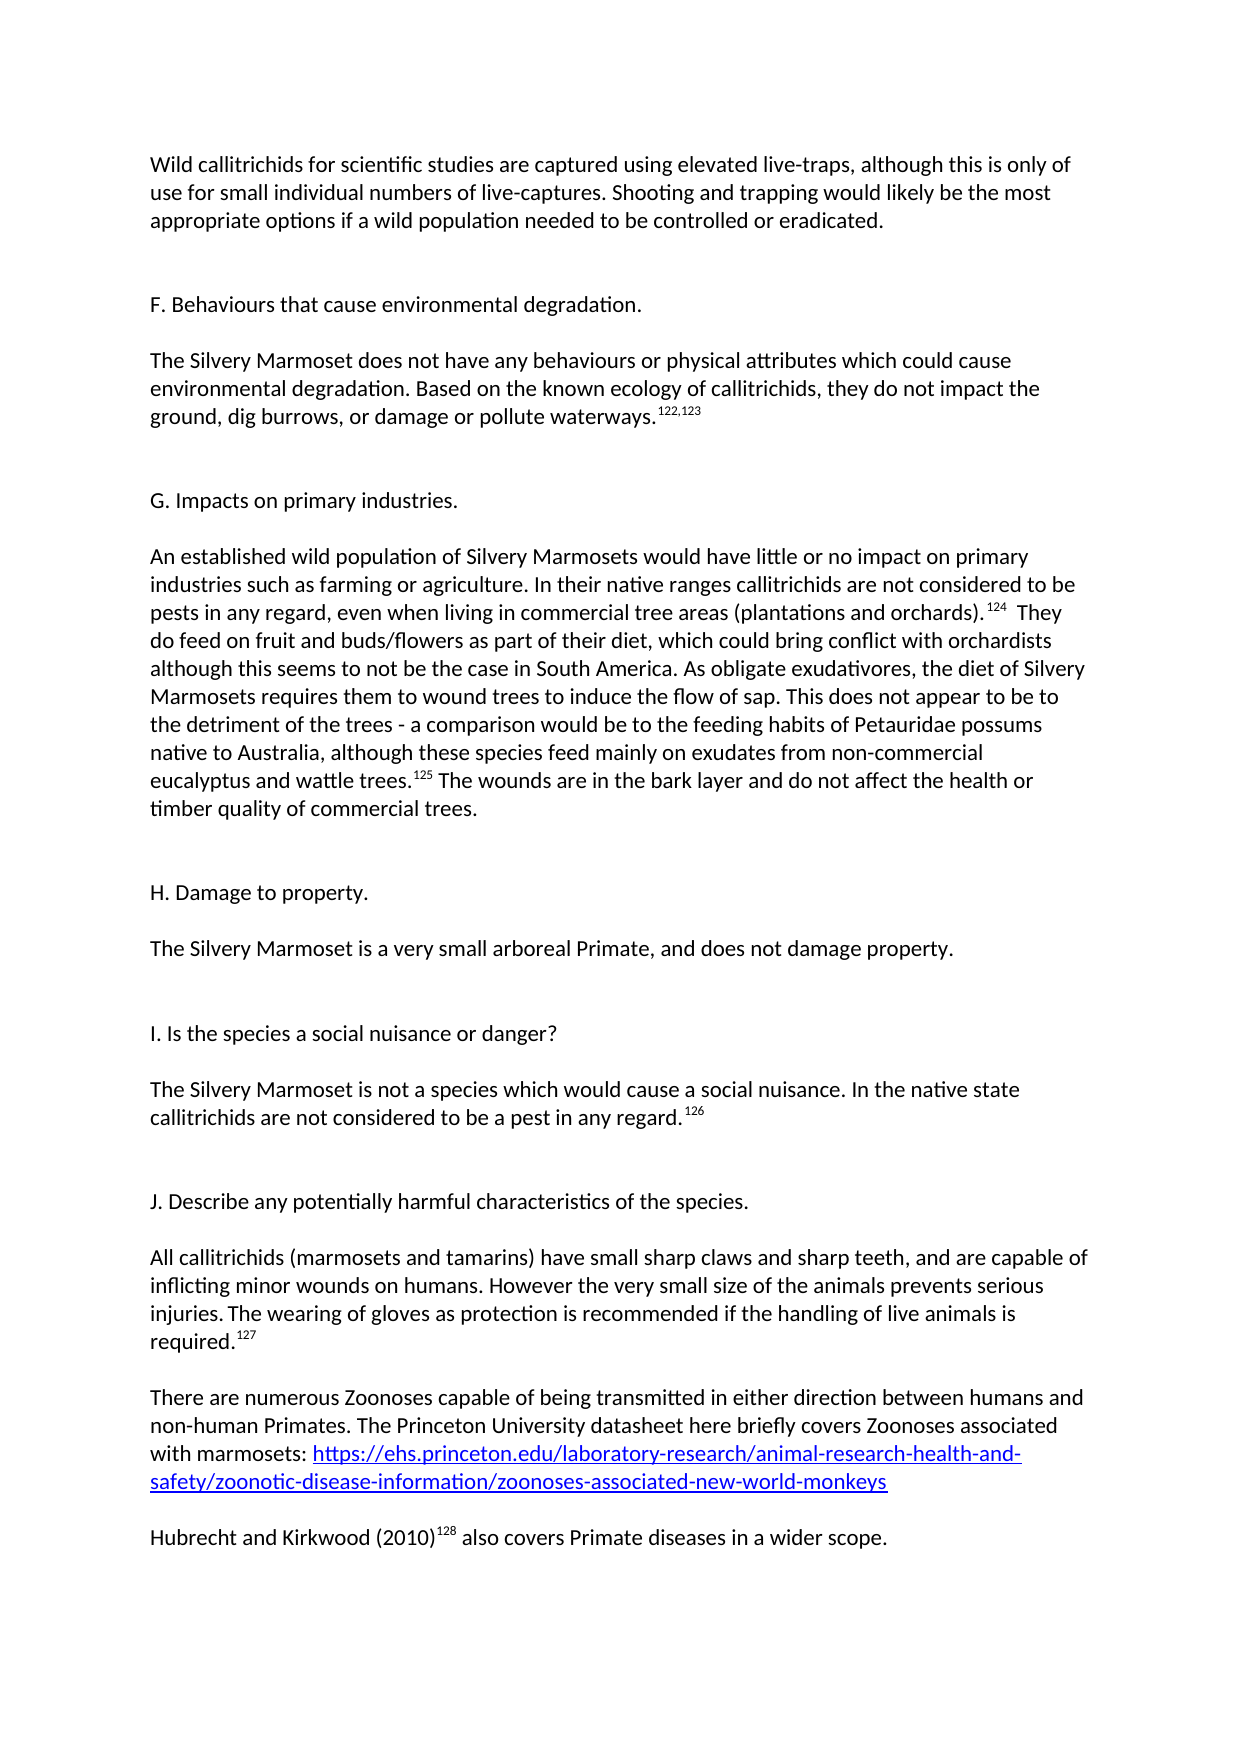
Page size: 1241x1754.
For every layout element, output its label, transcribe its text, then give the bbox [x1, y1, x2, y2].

text G. Impacts on primary industries. [150, 486, 1090, 514]
text All callitrichids (marmosets and tamarins) have small sharp claws and sharp teeth, and are capable of inflicting minor wounds on humans. However the very small size of the animals prevents serious injuries. The wearing of gloves as protection is recommended if the handling of live animals is required.127 [150, 1243, 1090, 1355]
text An established wild population of Silvery Marmosets would have little or no impact on primary industries such as farming or agriculture. In their native ranges callitrichids are not considered to be pests in any regard, even when living in commercial tree areas (plantations and orchards).124 They do feed on fruit and buds/flowers as part of their diet, which could bring conflict with orchardists although this seems to not be the case in South America. As obligate exudativores, the diet of Silvery Marmosets requires them to wound trees to induce the flow of sap. This does not appear to be to the detriment of the trees - a comparison would be to the feeding habits of Petauridae possums native to Australia, although these species feed mainly on exudates from non-commercial eucalyptus and wattle trees.125 The wounds are in the bark layer and do not affect the health or timber quality of commercial trees. [150, 542, 1090, 822]
text F. Behaviours that cause environmental degradation. [150, 290, 1090, 318]
text I. Is the species a social nuisance or danger? [150, 1019, 1090, 1047]
text H. Damage to property. [150, 878, 1090, 907]
text Hubrecht and Kirkwood (2010)128 also covers Primate diseases in a wider scope. [150, 1523, 1090, 1551]
text J. Describe any potentially harmful characteristics of the species. [150, 1187, 1090, 1215]
text The Silvery Marmoset is a very small arboreal Primate, and does not damage property. [150, 934, 1090, 963]
text The Silvery Marmoset does not have any behaviours or physical attributes which could cause environmental degradation. Based on the known ecology of callitrichids, they do not impact the ground, dig burrows, or damage or pollute waterways.122,123 [150, 346, 1090, 430]
text Wild callitrichids for scientific studies are captured using elevated live-traps, although this is only of use for small individual numbers of live-captures. Shooting and trapping would likely be the most appropriate options if a wild population needed to be controlled or eradicated. [150, 150, 1090, 234]
text There are numerous Zoonoses capable of being transmitted in either direction between humans and non-human Primates. The Princeton University datasheet here briefly covers Zoonoses associated with marmosets: https://ehs.princeton.edu/laboratory-research/animal-research-health-and-safety/zoonotic-disease-information/zoonoses-associated-new-world-monkeys [150, 1383, 1090, 1495]
text The Silvery Marmoset is not a species which would cause a social nuisance. In the native state callitrichids are not considered to be a pest in any regard.126 [150, 1075, 1090, 1131]
